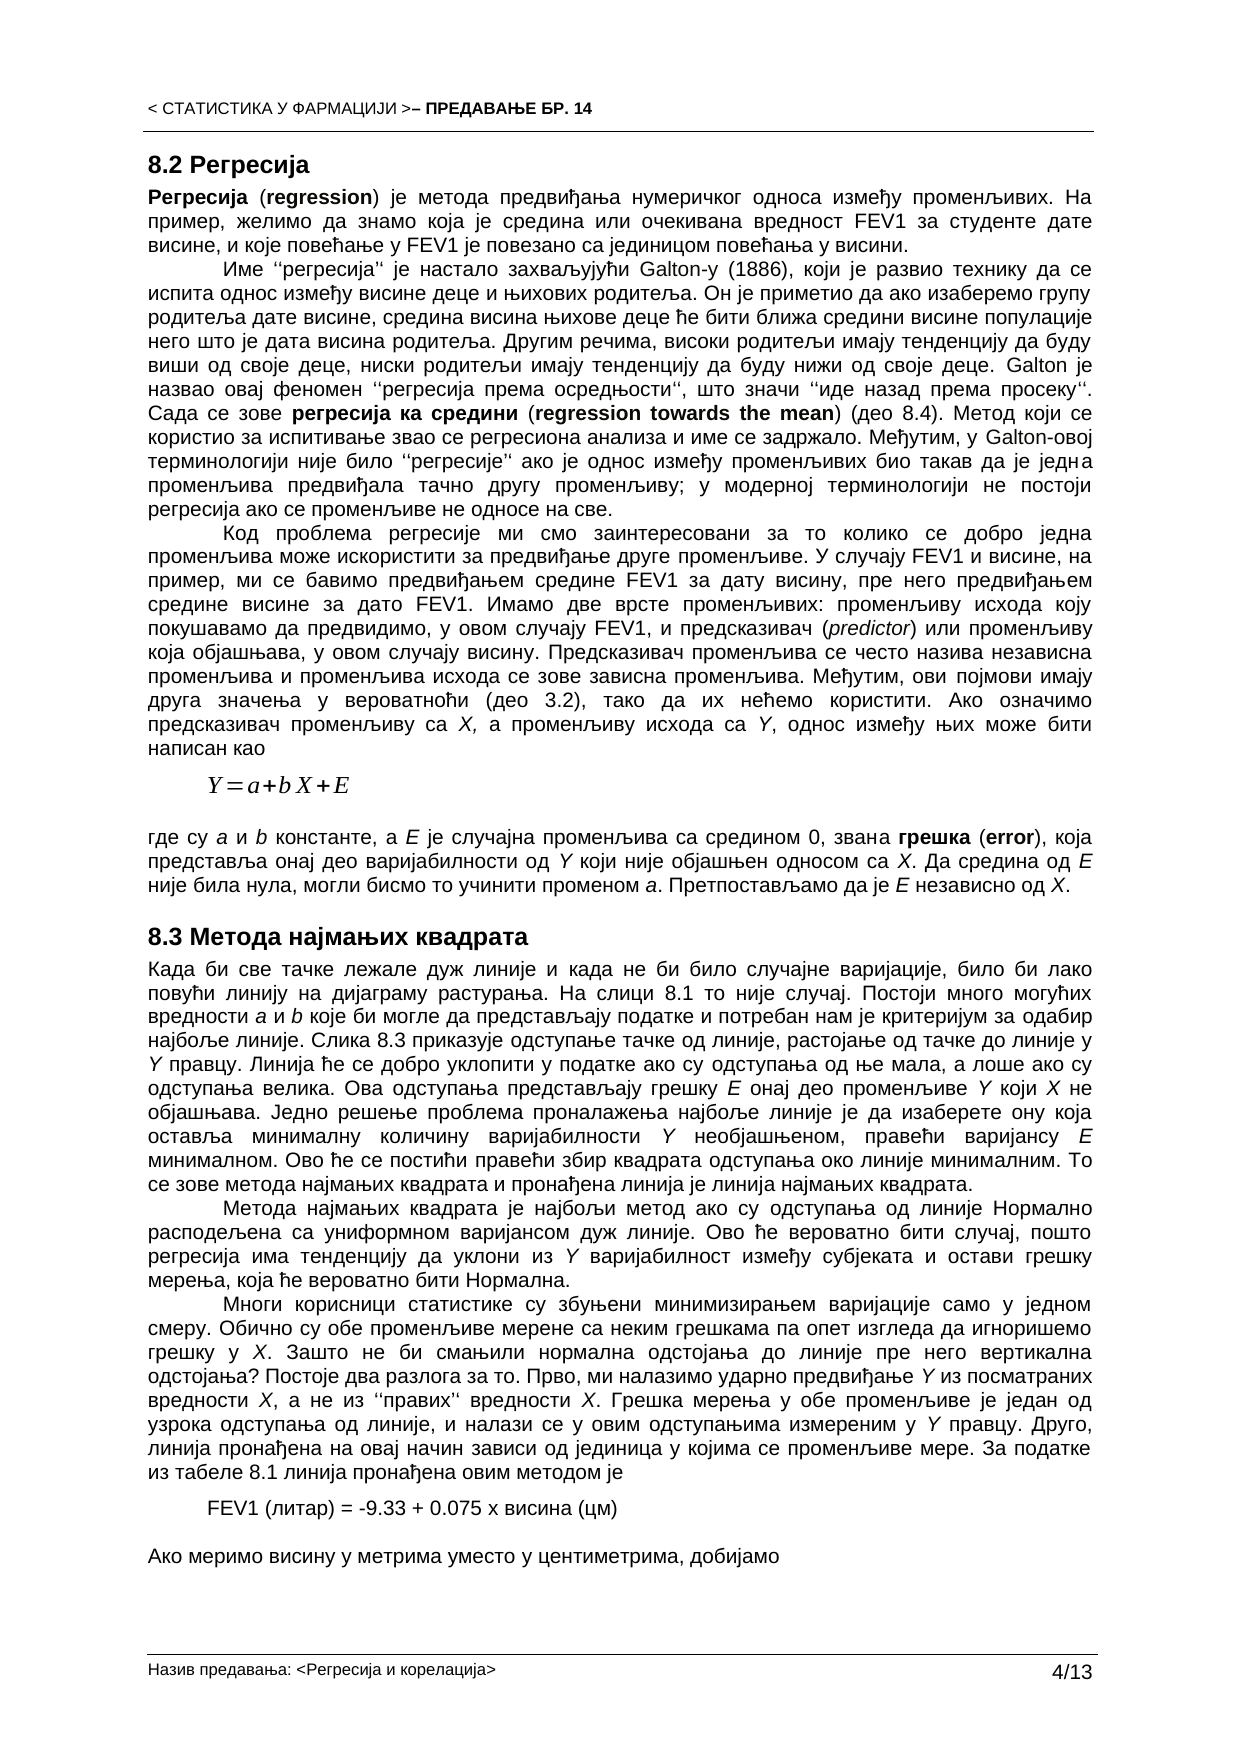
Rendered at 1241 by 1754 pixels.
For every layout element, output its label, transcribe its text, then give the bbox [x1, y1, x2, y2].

text Метода најмањих квадрата је најбољи метод ако су одступања од линије Нормално расподељена са униформном варијансом дуж линије. Oво ће вероватно бити случај, пошто регресија има тенденцију да уклони из Y варијабилност између субјеката и остави грешку мерења, која ће вероватно бити Нормална. [148, 1196, 1092, 1292]
text Ако меримо висину у метрима уместо у центиметрима, добијамо [148, 1544, 1092, 1568]
text Име ‘‘регресија’‘ је настало захваљујући Galton-у (1886), који је развио технику да се испита однос између висине деце и њихових родитеља. Oн је приметио да ако изаберемо групу родитеља дате висине, средина висина њихове деце ће бити ближа средини висине популације него што је дата висина родитеља. Другим речима, високи родитељи имају тенденцију да буду виши од своје деце, ниски родитељи имају тенденцију да буду нижи од своје деце. Galton је назвао овај феномен ‘‘регресија према осредњости‘‘, што значи ‘‘иде назад према просеку‘‘. Сада се зове регресија ка средини (regression towards the mean) (део 8.4). Метод који се користио за испитивање звао се регресиона анализа и име се задржало. Међутим, у Galton-овој терминологији није било ‘‘регресије’‘ ако је однос између променљивих био такав да је једна променљива предвиђала тачно другу променљиву; у модерној терминологији не постоји регресија ако се променљиве не односе на све. [148, 257, 1092, 520]
text Регресија (regression) је метода предвиђања нумеричког односа између променљивих. На пример, желимо да знамо која је средина или очекивана вредност FEV1 за студенте дате висине, и које повећање у FEV1 је повезано са јединицом повећања у висини. [148, 185, 1092, 257]
text Код проблема регресије ми смо заинтересовани за то колико се добро једна променљива може искористити за предвиђање друге променљиве. У случају FEV1 и висине, на пример, ми се бавимо предвиђањем средине FEV1 за дату висину, пре него предвиђањем средине висине за дато FEV1. Имамо две врсте променљивих: променљиву исхода коју покушавамо да предвидимо, у овом случају FEV1, и предсказивач (predictor) или променљиву која објашњава, у овом случају висину. Предсказивач променљива се често назива независна променљива и променљива исхода се зове зависна променљива. Међутим, ови појмови имају друга значења у вероватноћи (део 3.2), тако да их нећемо користити. Ако означимо предсказивач променљиву са X, а променљиву исхода са Y, однос између њих може бити написан као [148, 520, 1092, 760]
text Када би све тачке лежале дуж линије и када не би било случајне варијације, било би лако повући линију на дијаграму растурања. На слици 8.1 то није случај. Постоји много могућих вредности а и b које би могле да представљају податке и потребан нам је критеријум за одабир најбоље линије. Слика 8.3 приказује одступање тачке од линије, растојање од тачке до линије у Y правцу. Линија ће се добро уклопити у податке ако су одступања од ње мала, а лоше ако су одступања велика. Oва одступања представљају грешку Е онај део променљиве Y који X не објашњава. Једно решење проблема проналажења најбоље линије је да изаберете ону која оставља минималну количину варијабилности Y необјашњеном, правећи варијансу Е минималном. Oво ће се постићи правећи збир квадрата одступања око линије минималним. То се зове метода најмањих квадрата и пронађена линија је линија најмањих квадрата. [148, 956, 1092, 1196]
subtitle 8.3 Метода најмањих квадрата [148, 921, 1092, 950]
text FEV1 (литар) = -9.33 + 0.075 x висина (цм) [207, 1496, 1092, 1520]
subtitle 8.2 Регресија [148, 150, 1092, 179]
text Многи корисници статистике су збуњени минимизирањем варијације само у једном смеру. Oбично су обе променљиве мерене са неким грешкама па опет изгледа да игноришемо грешку у X. Зашто не би смањили нормална одстојања до линије пре него вертикална одстојања? Постоје два разлога за то. Прво, ми налазимо ударно предвиђање Y из посматраних вредности X, а не из ‘‘правих’‘ вредности X. Грешка мерења у обе променљиве је један од узрока одступања од линије, и налази се у овим одступањима измереним у Y правцу. Друго, линија пронађена на овај начин зависи од јединица у којима се променљиве мере. За податке из табеле 8.1 линија пронађена овим методом је [148, 1292, 1092, 1483]
text где су а и b константе, а Е је случајна променљива са средином 0, звана грешка (error), која представља онај део варијабилности од Y који није објашњен односом са X. Да средина од Е није била нула, могли бисмо то учинити променом а. Претпостављамо да је Е независно од X. [148, 824, 1092, 896]
